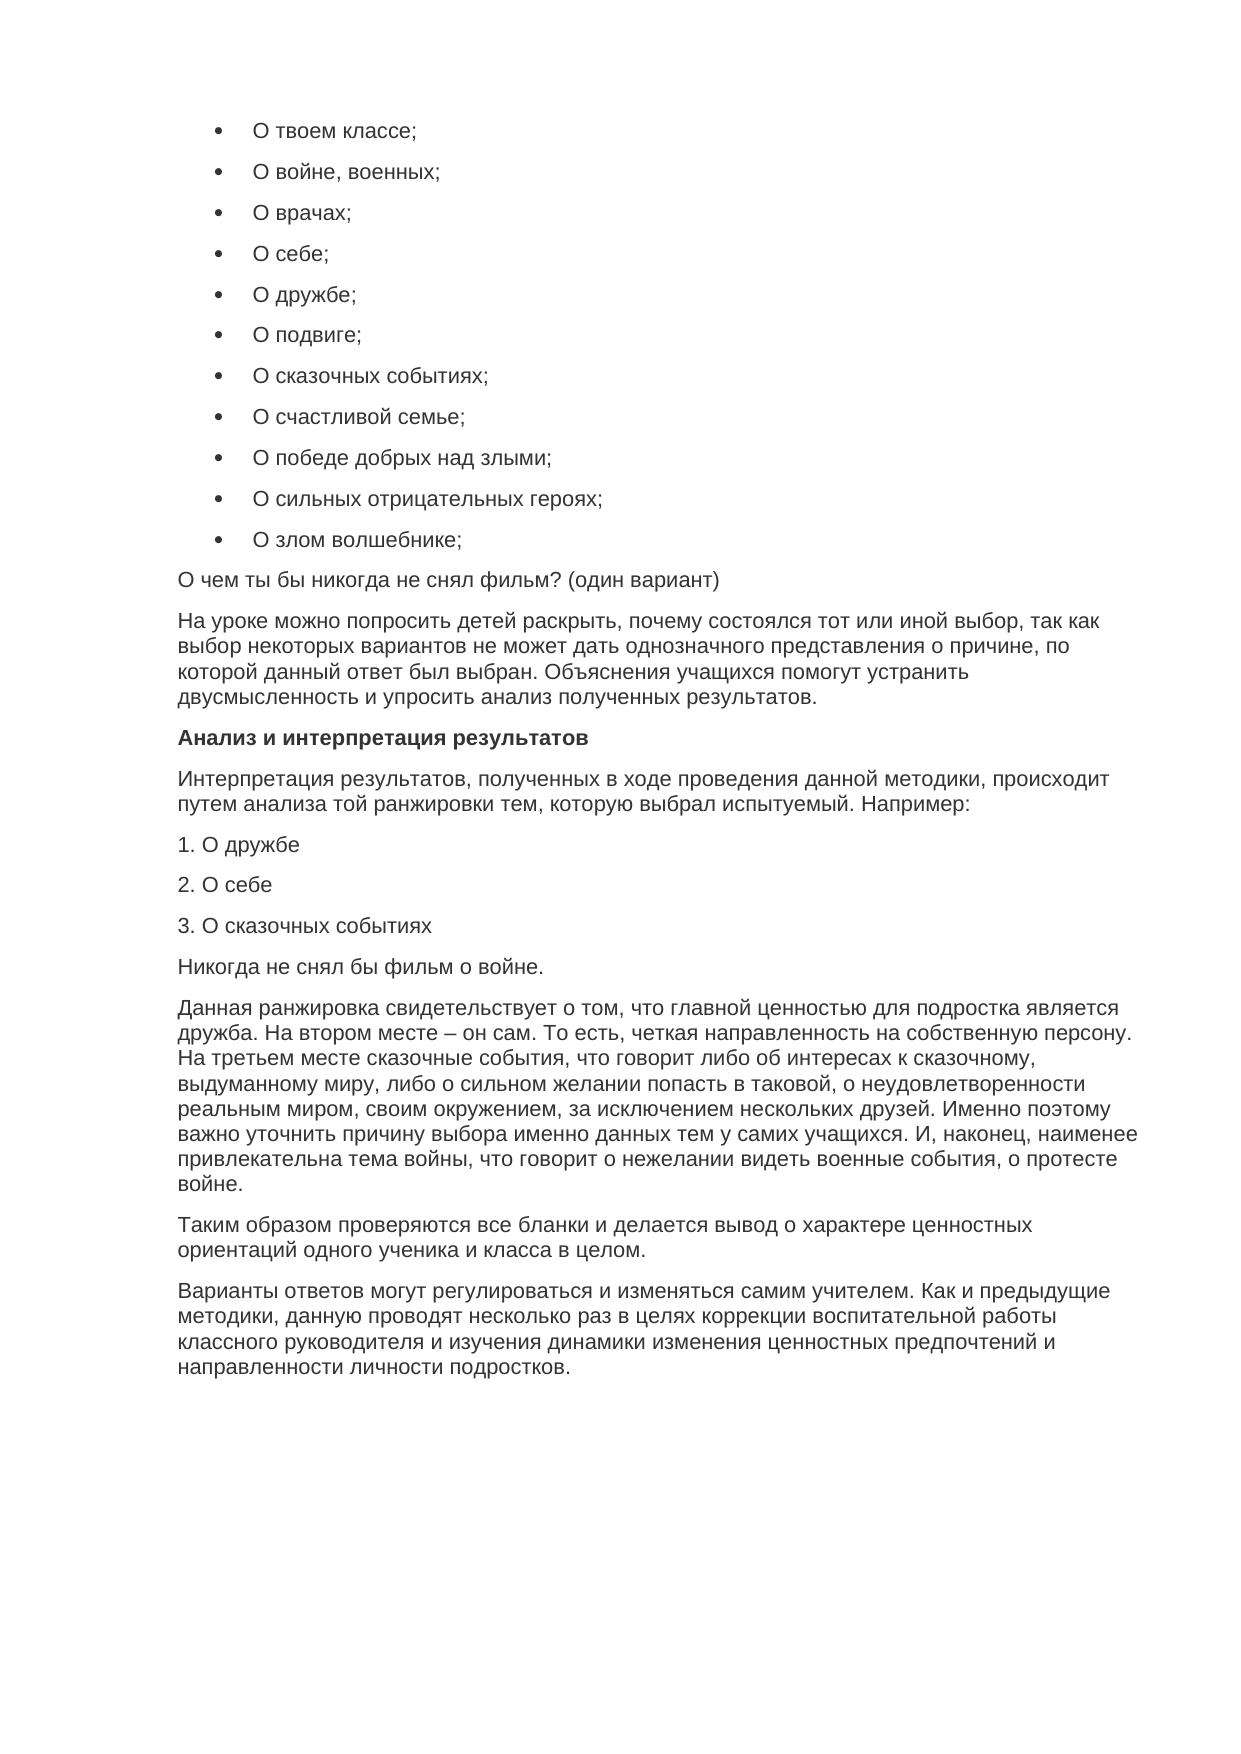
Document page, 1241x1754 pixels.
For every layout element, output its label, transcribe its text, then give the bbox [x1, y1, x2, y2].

list О себе; [215, 241, 1152, 266]
list О твоем классе; [215, 118, 1152, 143]
text 2. О себе [177, 872, 1152, 897]
list О войне, военных; [215, 159, 1152, 184]
text Интерпретация результатов, полученных в ходе проведения данной методики, происходит путем анализа той ранжировки тем, которую выбрал испытуемый. Например: [177, 765, 1152, 816]
list О подвиге; [215, 322, 1152, 347]
list О счастливой семье; [215, 404, 1152, 429]
text 3. О сказочных событиях [177, 913, 1152, 938]
list О сильных отрицательных героях; [215, 486, 1152, 511]
text Анализ и интерпретация результатов [177, 724, 1152, 750]
text Данная ранжировка свидетельствует о том, что главной ценностью для подростка является дружба. На втором месте – он сам. То есть, четкая направленность на собственную персону. На третьем месте сказочные события, что говорит либо об интересах к сказочному, выдуманному миру, либо о сильном желании попасть в таковой, о неудовлетворенности реальным миром, своим окружением, за исключением нескольких друзей. Именно поэтому важно уточнить причину выбора именно данных тем у самих учащихся. И, наконец, наименее привлекательна тема войны, что говорит о нежелании видеть военные события, о протесте войне. [177, 995, 1152, 1196]
list О сказочных событиях; [215, 363, 1152, 388]
text Таким образом проверяются все бланки и делается вывод о характере ценностных ориентаций одного ученика и класса в целом. [177, 1212, 1152, 1262]
text Никогда не снял бы фильм о войне. [177, 954, 1152, 979]
list О дружбе; [215, 281, 1152, 307]
list О победе добрых над злыми; [215, 445, 1152, 470]
list О врачах; [215, 200, 1152, 225]
text Варианты ответов могут регулироваться и изменяться самим учителем. Как и предыдущие методики, данную проводят несколько раз в целях коррекции воспитательной работы классного руководителя и изучения динамики изменения ценностных предпочтений и направленности личности подростков. [177, 1278, 1152, 1379]
list О злом волшебнике; [215, 526, 1152, 552]
text На уроке можно попросить детей раскрыть, почему состоялся тот или иной выбор, так как выбор некоторых вариантов не может дать однозначного представления о причине, по которой данный ответ был выбран. Объяснения учащихся помогут устранить двусмысленность и упросить анализ полученных результатов. [177, 608, 1152, 709]
text 1. О дружбе [177, 831, 1152, 857]
text О чем ты бы никогда не снял фильм? (один вариант) [177, 567, 1152, 592]
